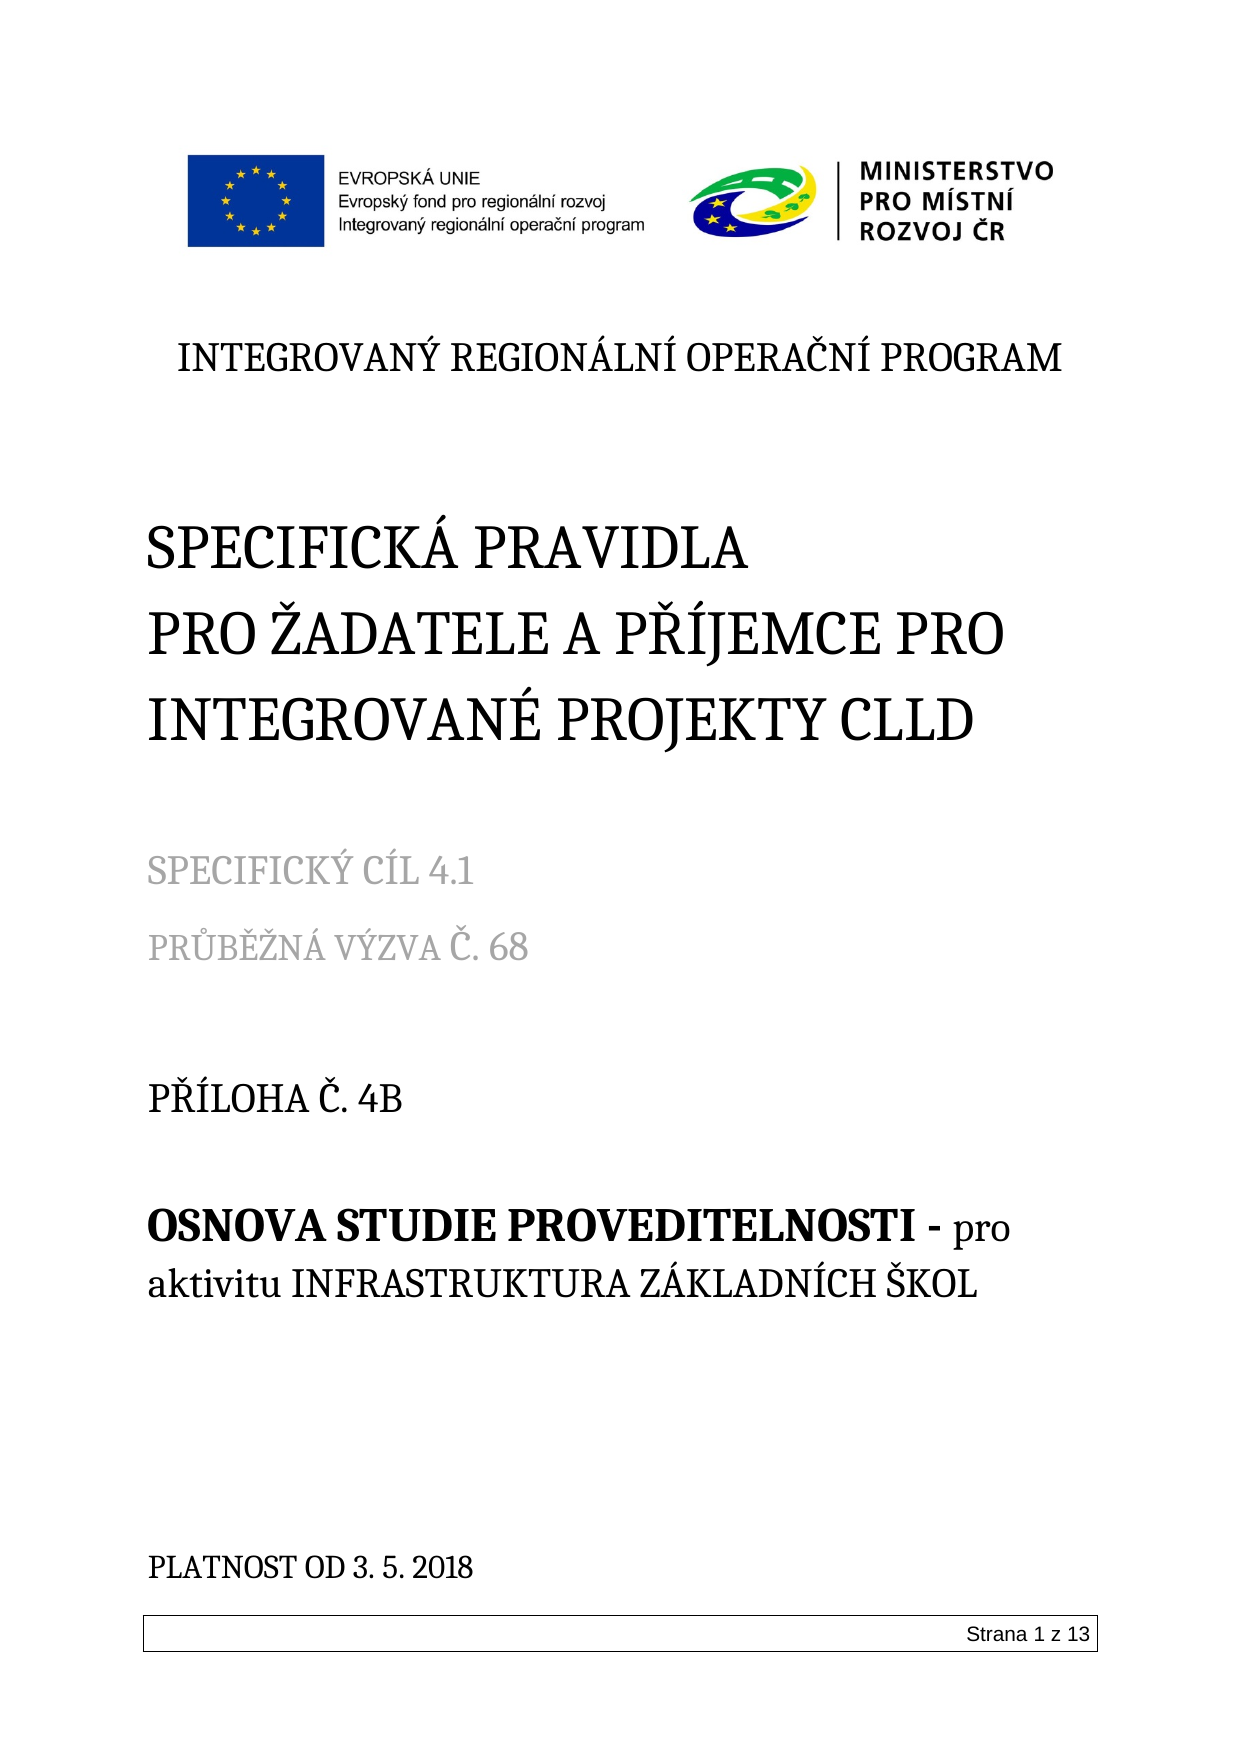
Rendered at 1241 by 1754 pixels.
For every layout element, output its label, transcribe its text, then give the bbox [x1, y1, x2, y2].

text Osnova studie proveditelnosti - pro aktivitu Infrastruktura základních škol [148, 1198, 1093, 1308]
text pLATNOST OD 3. 5. 2018 [148, 1548, 1093, 1587]
text PRŮBĚŽNÁ výzva č. 68 [148, 923, 1093, 971]
picture [157, 123, 1083, 277]
text SPECIFICKÁ PRAVIDLA [148, 512, 1093, 584]
text SPECIFICKÝ CÍL 4.1 [148, 847, 1093, 895]
text INTEGROVANÝ REGIONÁLNÍ OPERAČNÍ PROGRAM [148, 333, 1093, 381]
text PŘÍLOHA Č. 4B [148, 1074, 1093, 1122]
text PRO ŽADATELE A PŘÍJEMCE PRO INTEGROVANÉ PROJEKTY CLLD [148, 598, 1093, 756]
